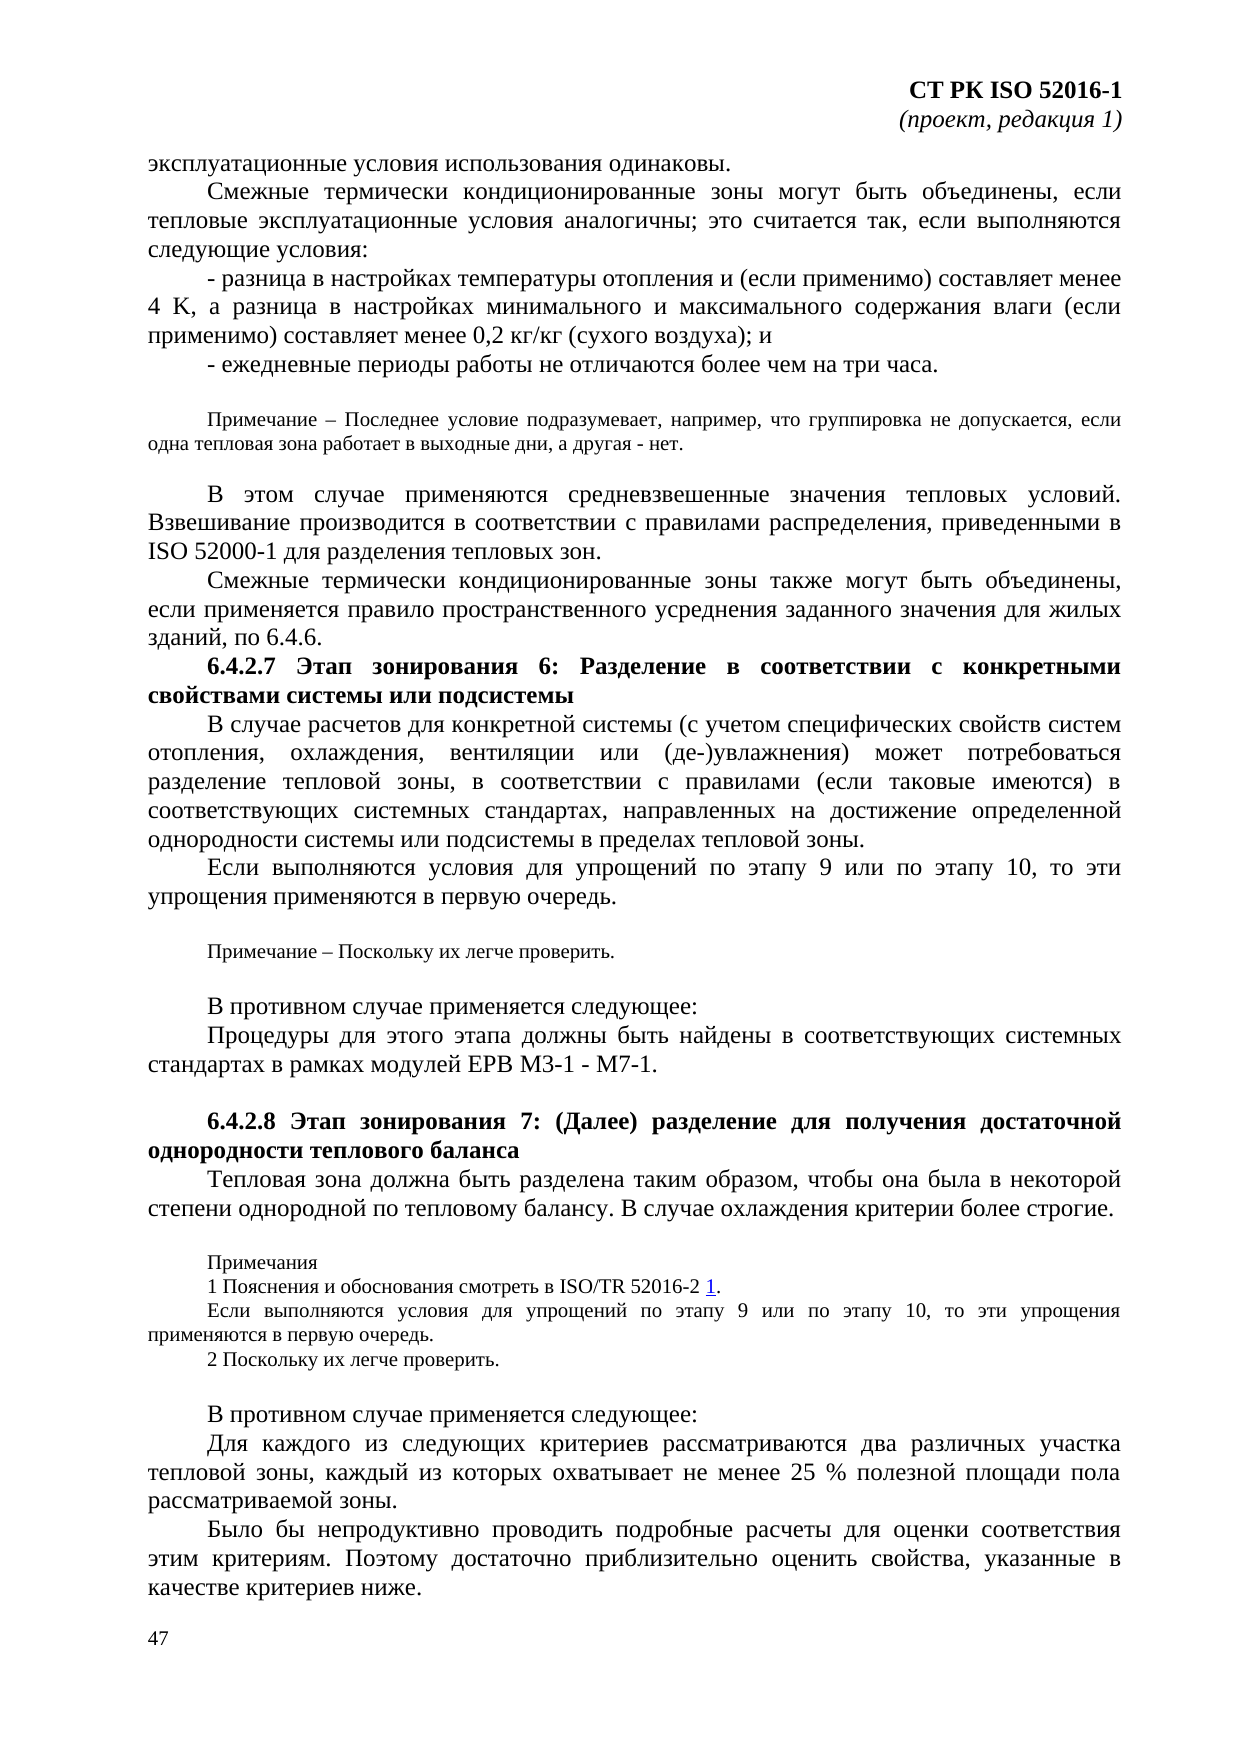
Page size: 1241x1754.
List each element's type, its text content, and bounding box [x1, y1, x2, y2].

text Смежные термически кондиционированные зоны также могут быть объединены, если применяется правило пространственного усреднения заданного значения для жилых зданий, по 6.4.6. [148, 565, 1122, 651]
text Тепловая зона должна быть разделена таким образом, чтобы она была в некоторой степени однородной по тепловому балансу. В случае охлаждения критерии более строгие. [148, 1164, 1122, 1221]
text В противном случае применяется следующее: [148, 991, 1122, 1020]
text Смежные термически кондиционированные зоны могут быть объединены, если эксплуатационные условия использования одинаковы. [148, 148, 1122, 176]
text В противном случае применяется следующее: [148, 1399, 1122, 1428]
text 1 Пояснения и обоснования смотреть в ISO/TR 52016-2 1. [148, 1274, 1122, 1298]
text Для каждого из следующих критериев рассматриваются два различных участка тепловой зоны, каждый из которых охватывает не менее 25 % полезной площади пола рассматриваемой зоны. [148, 1428, 1122, 1514]
text - ежедневные периоды работы не отличаются более чем на три часа. [148, 349, 1122, 378]
text - разница в настройках температуры отопления и (если применимо) составляет менее 4 K, а разница в настройках минимального и максимального содержания влаги (если применимо) составляет менее 0,2 кг/кг (сухого воздуха); и [148, 263, 1122, 349]
text 6.4.2.7 Этап зонирования 6: Разделение в соответствии с конкретными свойствами системы или подсистемы [148, 651, 1122, 709]
text Процедуры для этого этапа должны быть найдены в соответствующих системных стандартах в рамках модулей EPB M3-1 - M7-1. [148, 1020, 1122, 1078]
text 2 Поскольку их легче проверить. [148, 1346, 1122, 1371]
text 6.4.2.8 Этап зонирования 7: (Далее) разделение для получения достаточной однородности теплового баланса [148, 1106, 1122, 1164]
text Если выполняются условия для упрощений по этапу 9 или по этапу 10, то эти упрощения применяются в первую очередь. [148, 852, 1122, 910]
text Примечание – Поскольку их легче проверить. [148, 939, 1122, 963]
text Примечания [148, 1250, 1122, 1274]
text В случае расчетов для конкретной системы (с учетом специфических свойств систем отопления, охлаждения, вентиляции или (де-)увлажнения) может потребоваться разделение тепловой зоны, в соответствии с правилами (если таковые имеются) в соответствующих системных стандартах, направленных на достижение определенной однородности системы или подсистемы в пределах тепловой зоны. [148, 709, 1122, 852]
text Если выполняются условия для упрощений по этапу 9 или по этапу 10, то эти упрощения применяются в первую очередь. [148, 1298, 1122, 1346]
text Примечание – Последнее условие подразумевает, например, что группировка не допускается, если одна тепловая зона работает в выходные дни, а другая - нет. [148, 406, 1122, 454]
text Смежные термически кондиционированные зоны могут быть объединены, если тепловые эксплуатационные условия аналогичны; это считается так, если выполняются следующие условия: [148, 176, 1122, 263]
text В этом случае применяются средневзвешенные значения тепловых условий. Взвешивание производится в соответствии с правилами распределения, приведенными в ISO 52000-1 для разделения тепловых зон. [148, 479, 1122, 565]
text Было бы непродуктивно проводить подробные расчеты для оценки соответствия этим критериям. Поэтому достаточно приблизительно оценить свойства, указанные в качестве критериев ниже. [148, 1514, 1122, 1601]
